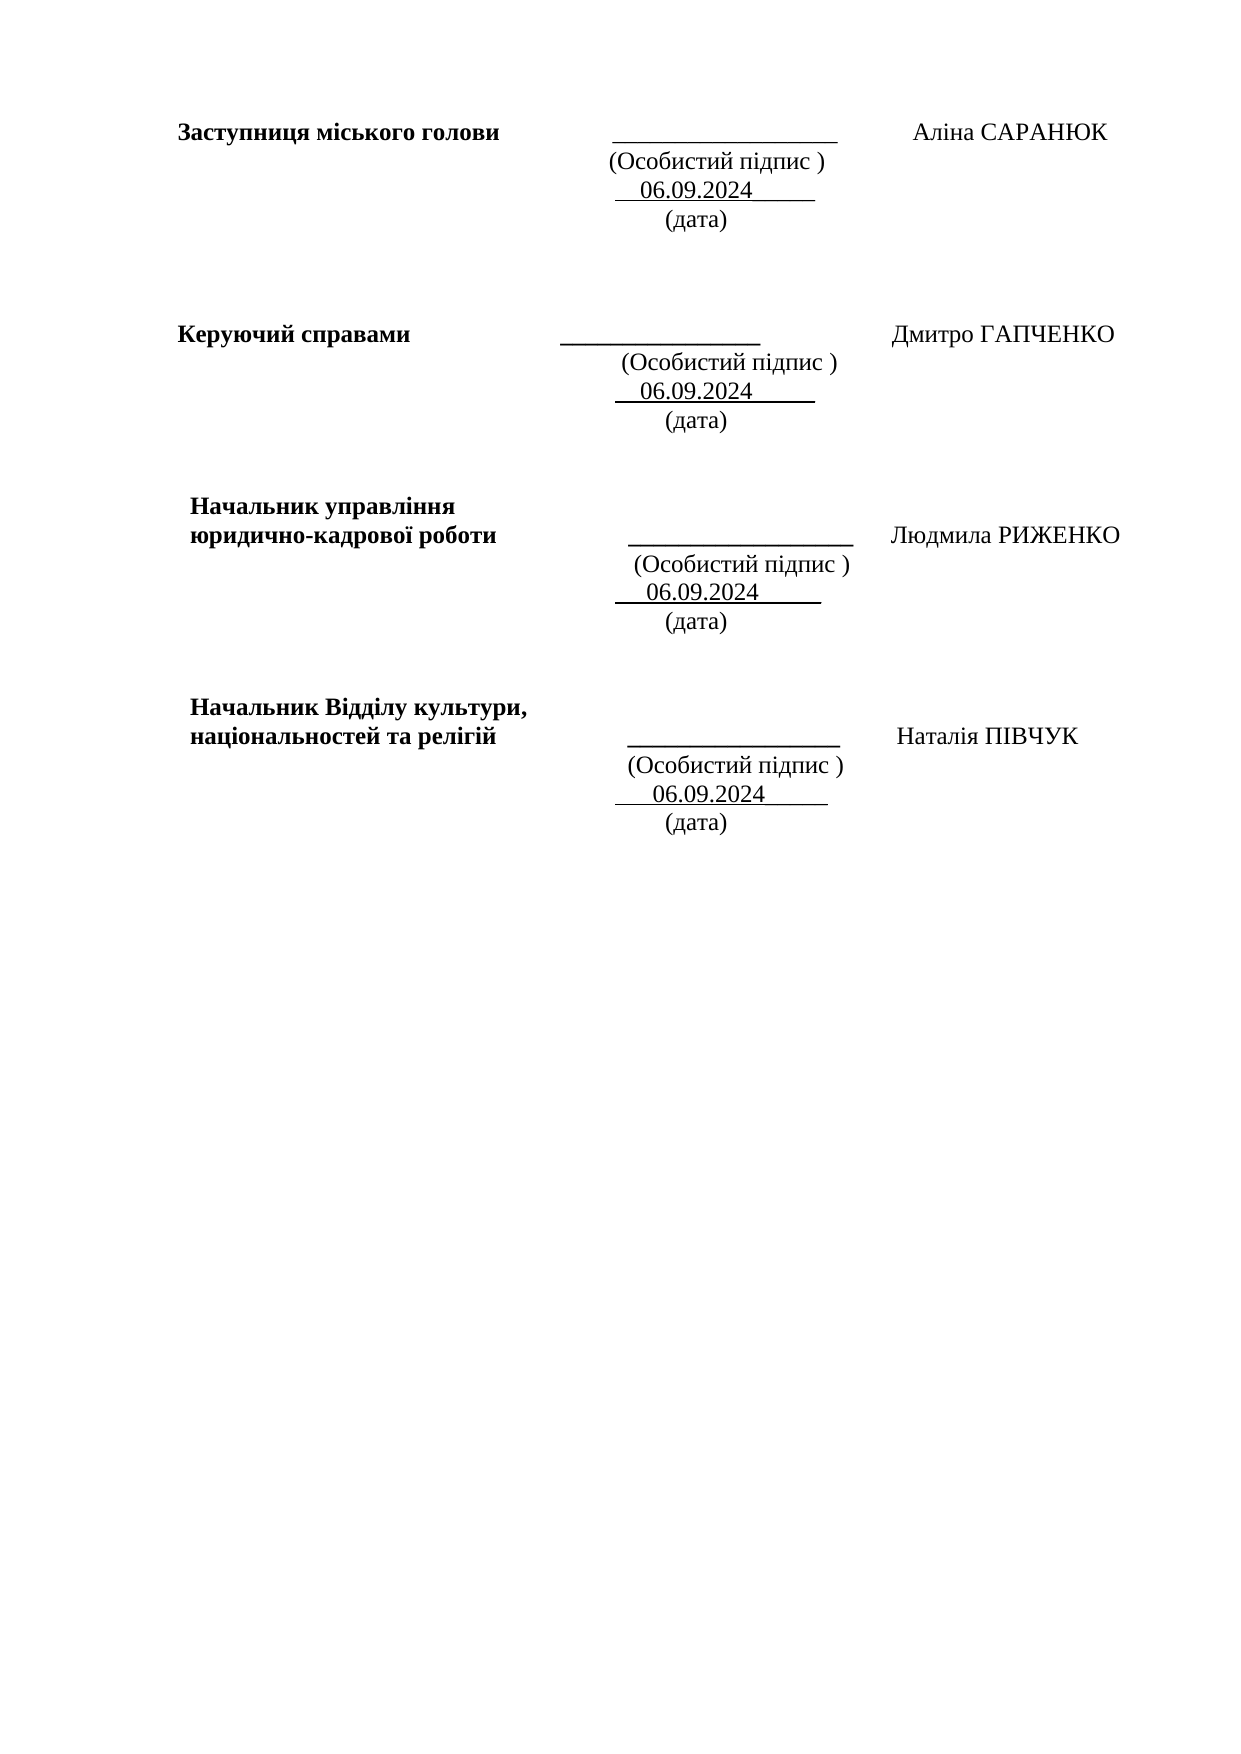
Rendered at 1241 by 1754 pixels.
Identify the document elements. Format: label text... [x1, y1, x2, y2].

text (Особистий підпис ) [177, 347, 1152, 376]
text (дата) [177, 807, 1152, 836]
text (Особистий підпис ) [177, 549, 1152, 577]
text (Особистий підпис ) [177, 146, 1152, 175]
text юридично-кадрової роботи __________________ Людмила РИЖЕНКО [177, 520, 1152, 549]
text (дата) [177, 606, 1152, 635]
text Начальник управління [177, 491, 1152, 520]
text (дата) [177, 405, 1152, 434]
text 06.09.2024_____ [177, 175, 1152, 204]
text Начальник Відділу культури, [177, 692, 1152, 721]
text 06.09.2024_____ [177, 577, 1152, 606]
text (Особистий підпис ) [177, 750, 1152, 779]
text 06.09.2024_____ [177, 376, 1152, 405]
text Заступниця міського голови __________________ Аліна САРАНЮК [177, 117, 1152, 146]
text (дата) [177, 204, 1152, 232]
text національностей та релігій _________________ Наталія ПІВЧУК [177, 721, 1152, 750]
text 06.09.2024_____ [177, 779, 1152, 807]
text Керуючий справами ________________ Дмитро ГАПЧЕНКО [177, 319, 1152, 347]
